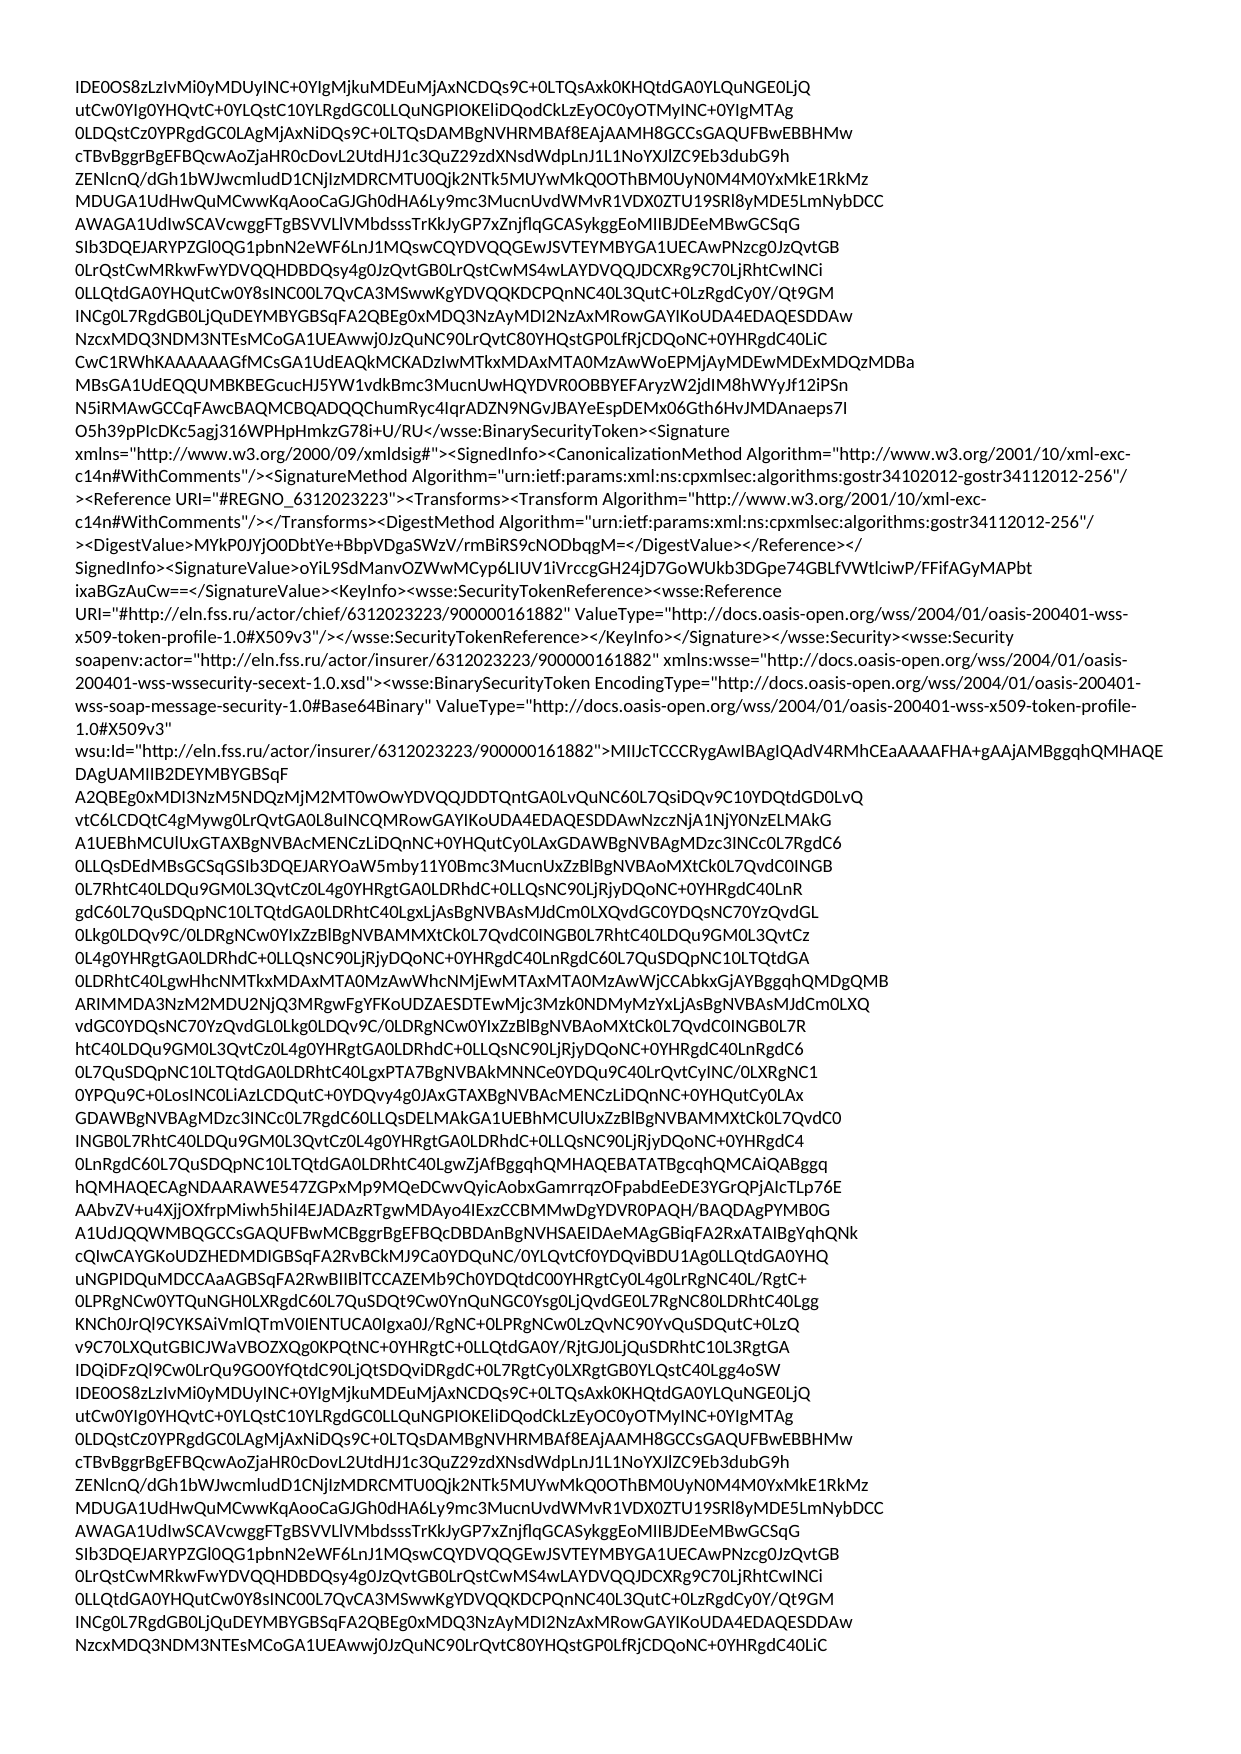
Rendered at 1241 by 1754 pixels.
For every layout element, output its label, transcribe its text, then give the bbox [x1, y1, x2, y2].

text INCg0L7RgdGB0LjQuDEYMBYGBSqFA2QBEg0xMDQ3NzAyMDI2NzAxMRowGAYIKoUDA4EDAQESDDAw [75, 1610, 1165, 1633]
text NzcxMDQ3NDM3NTEsMCoGA1UEAwwj0JzQuNC90LrQvtC80YHQstGP0LfRjCDQoNC+0YHRgdC40LiC [75, 1633, 1165, 1656]
text AAbvZV+u4XjjOXfrpMiwh5hiI4EJADAzRTgwMDAyo4IExzCCBMMwDgYDVR0PAQH/BAQDAgPYMB0G [75, 1198, 1165, 1221]
text ZENlcnQ/dGh1bWJwcmludD1CNjIzMDRCMTU0Qjk2NTk5MUYwMkQ0OThBM0UyN0M4M0YxMkE1RkMz [75, 1473, 1165, 1496]
text ARIMMDA3NzM2MDU2NjQ3MRgwFgYFKoUDZAESDTEwMjc3Mzk0NDMyMzYxLjAsBgNVBAsMJdCm0LXQ [75, 992, 1165, 1014]
text IDE0OS8zLzIvMi0yMDUyINC+0YIgMjkuMDEuMjAxNCDQs9C+0LTQsAxk0KHQtdGA0YLQuNGE0LjQ [75, 75, 1165, 98]
text 0LDQstCz0YPRgdGC0LAgMjAxNiDQs9C+0LTQsDAMBgNVHRMBAf8EAjAAMH8GCCsGAQUFBwEBBHMw [75, 121, 1165, 144]
text MBsGA1UdEQQUMBKBEGcucHJ5YW1vdkBmc3MucnUwHQYDVR0OBBYEFAryzW2jdIM8hWYyJf12iPSn [75, 373, 1165, 396]
text uNGPIDQuMDCCAaAGBSqFA2RwBIIBlTCCAZEMb9Ch0YDQtdC00YHRgtCy0L4g0LrRgNC40L/RgtC+ [75, 1267, 1165, 1289]
text cQIwCAYGKoUDZHEDMDIGBSqFA2RvBCkMJ9Ca0YDQuNC/0YLQvtCf0YDQviBDU1Ag0LLQtdGA0YHQ [75, 1244, 1165, 1267]
text KNCh0JrQl9CYKSAiVmlQTmV0IENTUCA0Igxa0J/RgNC+0LPRgNCw0LzQvNC90YvQuSDQutC+0LzQ [75, 1312, 1165, 1335]
text 0LLQsDEdMBsGCSqGSIb3DQEJARYOaW5mby11Y0Bmc3MucnUxZzBlBgNVBAoMXtCk0L7QvdC0INGB [75, 854, 1165, 877]
text SIb3DQEJARYPZGl0QG1pbnN2eWF6LnJ1MQswCQYDVQQGEwJSVTEYMBYGA1UECAwPNzcg0JzQvtGB [75, 235, 1165, 258]
text htC40LDQu9GM0L3QvtCz0L4g0YHRgtGA0LDRhdC+0LLQsNC90LjRjyDQoNC+0YHRgdC40LnRgdC6 [75, 1037, 1165, 1060]
text gdC60L7QuSDQpNC10LTQtdGA0LDRhtC40LgxLjAsBgNVBAsMJdCm0LXQvdGC0YDQsNC70YzQvdGL [75, 900, 1165, 923]
text 0LDRhtC40LgwHhcNMTkxMDAxMTA0MzAwWhcNMjEwMTAxMTA0MzAwWjCCAbkxGjAYBggqhQMDgQMB [75, 969, 1165, 992]
text A2QBEg0xMDI3NzM5NDQzMjM2MT0wOwYDVQQJDDTQntGA0LvQuNC60L7QsiDQv9C10YDQtdGD0LvQ [75, 785, 1165, 808]
text A1UEBhMCUlUxGTAXBgNVBAcMENCzLiDQnNC+0YHQutCy0LAxGDAWBgNVBAgMDzc3INCc0L7RgdC6 [75, 831, 1165, 854]
text utCw0YIg0YHQvtC+0YLQstC10YLRgdGC0LLQuNGPIOKEliDQodCkLzEyOC0yOTMyINC+0YIgMTAg [75, 1404, 1165, 1427]
text AWAGA1UdIwSCAVcwggFTgBSVVLlVMbdsssTrKkJyGP7xZnjflqGCASykggEoMIIBJDEeMBwGCSqG [75, 212, 1165, 235]
text 0LLQtdGA0YHQutCw0Y8sINC00L7QvCA3MSwwKgYDVQQKDCPQnNC40L3QutC+0LzRgdCy0Y/Qt9GM [75, 281, 1165, 304]
text 0LrQstCwMRkwFwYDVQQHDBDQsy4g0JzQvtGB0LrQstCwMS4wLAYDVQQJDCXRg9C70LjRhtCwINCi [75, 1564, 1165, 1587]
text IDE0OS8zLzIvMi0yMDUyINC+0YIgMjkuMDEuMjAxNCDQs9C+0LTQsAxk0KHQtdGA0YLQuNGE0LjQ [75, 1381, 1165, 1404]
text A1UdJQQWMBQGCCsGAQUFBwMCBggrBgEFBQcDBDAnBgNVHSAEIDAeMAgGBiqFA2RxATAIBgYqhQNk [75, 1221, 1165, 1244]
text hQMHAQECAgNDAARAWE547ZGPxMp9MQeDCwvQyicAobxGamrrqzOFpabdEeDE3YGrQPjAIcTLp76E [75, 1175, 1165, 1198]
text 0L4g0YHRgtGA0LDRhdC+0LLQsNC90LjRjyDQoNC+0YHRgdC40LnRgdC60L7QuSDQpNC10LTQtdGA [75, 946, 1165, 969]
text 0LDQstCz0YPRgdGC0LAgMjAxNiDQs9C+0LTQsDAMBgNVHRMBAf8EAjAAMH8GCCsGAQUFBwEBBHMw [75, 1427, 1165, 1450]
text ZENlcnQ/dGh1bWJwcmludD1CNjIzMDRCMTU0Qjk2NTk5MUYwMkQ0OThBM0UyN0M4M0YxMkE1RkMz [75, 167, 1165, 189]
text vtC6LCDQtC4gMywg0LrQvtGA0L8uINCQMRowGAYIKoUDA4EDAQESDDAwNzczNjA1NjY0NzELMAkG [75, 808, 1165, 831]
text INCg0L7RgdGB0LjQuDEYMBYGBSqFA2QBEg0xMDQ3NzAyMDI2NzAxMRowGAYIKoUDA4EDAQESDDAw [75, 304, 1165, 327]
text cTBvBggrBgEFBQcwAoZjaHR0cDovL2UtdHJ1c3QuZ29zdXNsdWdpLnJ1L1NoYXJlZC9Eb3dubG9h [75, 144, 1165, 167]
text utCw0YIg0YHQvtC+0YLQstC10YLRgdGC0LLQuNGPIOKEliDQodCkLzEyOC0yOTMyINC+0YIgMTAg [75, 98, 1165, 121]
text MDUGA1UdHwQuMCwwKqAooCaGJGh0dHA6Ly9mc3MucnUvdWMvR1VDX0ZTU19SRl8yMDE5LmNybDCC [75, 189, 1165, 212]
text IDQiDFzQl9Cw0LrQu9GO0YfQtdC90LjQtSDQviDRgdC+0L7RgtCy0LXRgtGB0YLQstC40Lgg4oSW [75, 1358, 1165, 1381]
text N5iRMAwGCCqFAwcBAQMCBQADQQChumRyc4IqrADZN9NGvJBAYeEspDEMx06Gth6HvJMDAnaeps7I [75, 396, 1165, 419]
text AWAGA1UdIwSCAVcwggFTgBSVVLlVMbdsssTrKkJyGP7xZnjflqGCASykggEoMIIBJDEeMBwGCSqG [75, 1519, 1165, 1542]
text vdGC0YDQsNC70YzQvdGL0Lkg0LDQv9C/0LDRgNCw0YIxZzBlBgNVBAoMXtCk0L7QvdC0INGB0L7R [75, 1014, 1165, 1037]
text cTBvBggrBgEFBQcwAoZjaHR0cDovL2UtdHJ1c3QuZ29zdXNsdWdpLnJ1L1NoYXJlZC9Eb3dubG9h [75, 1450, 1165, 1473]
text ixaBGzAuCw==</SignatureValue><KeyInfo><wsse:SecurityTokenReference><wsse:Reference URI="#http://eln.fss.ru/actor/chief/6312023223/900000161882" ValueType="http://docs.oasis-open.org/wss/2004/01/oasis-200401-wss-x509-token-profile-1.0#X509v3"/></wsse:SecurityTokenReference></KeyInfo></Signature></wsse:Security><wsse:Security soapenv:actor="http://eln.fss.ru/actor/insurer/6312023223/900000161882" xmlns:wsse="http://docs.oasis-open.org/wss/2004/01/oasis-200401-wss-wssecurity-secext-1.0.xsd"><wsse:BinarySecurityToken EncodingType="http://docs.oasis-open.org/wss/2004/01/oasis-200401-wss-soap-message-security-1.0#Base64Binary" ValueType="http://docs.oasis-open.org/wss/2004/01/oasis-200401-wss-x509-token-profile-1.0#X509v3" wsu:Id="http://eln.fss.ru/actor/insurer/6312023223/900000161882">MIIJcTCCCRygAwIBAgIQAdV4RMhCEaAAAAFHA+gAAjAMBggqhQMHAQEDAgUAMIIB2DEYMBYGBSqF [75, 579, 1165, 785]
text SIb3DQEJARYPZGl0QG1pbnN2eWF6LnJ1MQswCQYDVQQGEwJSVTEYMBYGA1UECAwPNzcg0JzQvtGB [75, 1542, 1165, 1564]
text NzcxMDQ3NDM3NTEsMCoGA1UEAwwj0JzQuNC90LrQvtC80YHQstGP0LfRjCDQoNC+0YHRgdC40LiC [75, 327, 1165, 350]
text 0LLQtdGA0YHQutCw0Y8sINC00L7QvCA3MSwwKgYDVQQKDCPQnNC40L3QutC+0LzRgdCy0Y/Qt9GM [75, 1587, 1165, 1610]
text 0YPQu9C+0LosINC0LiAzLCDQutC+0YDQvy4g0JAxGTAXBgNVBAcMENCzLiDQnNC+0YHQutCy0LAx [75, 1083, 1165, 1106]
text GDAWBgNVBAgMDzc3INCc0L7RgdC60LLQsDELMAkGA1UEBhMCUlUxZzBlBgNVBAMMXtCk0L7QvdC0 [75, 1106, 1165, 1129]
text O5h39pPIcDKc5agj316WPHpHmkzG78i+U/RU</wsse:BinarySecurityToken><Signature xmlns="http://www.w3.org/2000/09/xmldsig#"><SignedInfo><CanonicalizationMethod Algorithm="http://www.w3.org/2001/10/xml-exc-c14n#WithComments"/><SignatureMethod Algorithm="urn:ietf:params:xml:ns:cpxmlsec:algorithms:gostr34102012-gostr34112012-256"/><Reference URI="#REGNO_6312023223"><Transforms><Transform Algorithm="http://www.w3.org/2001/10/xml-exc-c14n#WithComments"/></Transforms><DigestMethod Algorithm="urn:ietf:params:xml:ns:cpxmlsec:algorithms:gostr34112012-256"/><DigestValue>MYkP0JYjO0DbtYe+BbpVDgaSWzV/rmBiRS9cNODbqgM=</DigestValue></Reference></SignedInfo><SignatureValue>oYiL9SdManvOZWwMCyp6LIUV1iVrccgGH24jD7GoWUkb3DGpe74GBLfVWtlciwP/FFifAGyMAPbt [75, 419, 1165, 579]
text 0LPRgNCw0YTQuNGH0LXRgdC60L7QuSDQt9Cw0YnQuNGC0Ysg0LjQvdGE0L7RgNC80LDRhtC40Lgg [75, 1289, 1165, 1312]
text 0LrQstCwMRkwFwYDVQQHDBDQsy4g0JzQvtGB0LrQstCwMS4wLAYDVQQJDCXRg9C70LjRhtCwINCi [75, 258, 1165, 281]
text 0LnRgdC60L7QuSDQpNC10LTQtdGA0LDRhtC40LgwZjAfBggqhQMHAQEBATATBgcqhQMCAiQABggq [75, 1152, 1165, 1175]
text INGB0L7RhtC40LDQu9GM0L3QvtCz0L4g0YHRgtGA0LDRhdC+0LLQsNC90LjRjyDQoNC+0YHRgdC4 [75, 1129, 1165, 1152]
text 0Lkg0LDQv9C/0LDRgNCw0YIxZzBlBgNVBAMMXtCk0L7QvdC0INGB0L7RhtC40LDQu9GM0L3QvtCz [75, 923, 1165, 946]
text CwC1RWhKAAAAAAGfMCsGA1UdEAQkMCKADzIwMTkxMDAxMTA0MzAwWoEPMjAyMDEwMDExMDQzMDBa [75, 350, 1165, 373]
text 0L7QuSDQpNC10LTQtdGA0LDRhtC40LgxPTA7BgNVBAkMNNCe0YDQu9C40LrQvtCyINC/0LXRgNC1 [75, 1060, 1165, 1083]
text MDUGA1UdHwQuMCwwKqAooCaGJGh0dHA6Ly9mc3MucnUvdWMvR1VDX0ZTU19SRl8yMDE5LmNybDCC [75, 1496, 1165, 1519]
text v9C70LXQutGBICJWaVBOZXQg0KPQtNC+0YHRgtC+0LLQtdGA0Y/RjtGJ0LjQuSDRhtC10L3RgtGA [75, 1335, 1165, 1358]
text 0L7RhtC40LDQu9GM0L3QvtCz0L4g0YHRgtGA0LDRhdC+0LLQsNC90LjRjyDQoNC+0YHRgdC40LnR [75, 877, 1165, 900]
